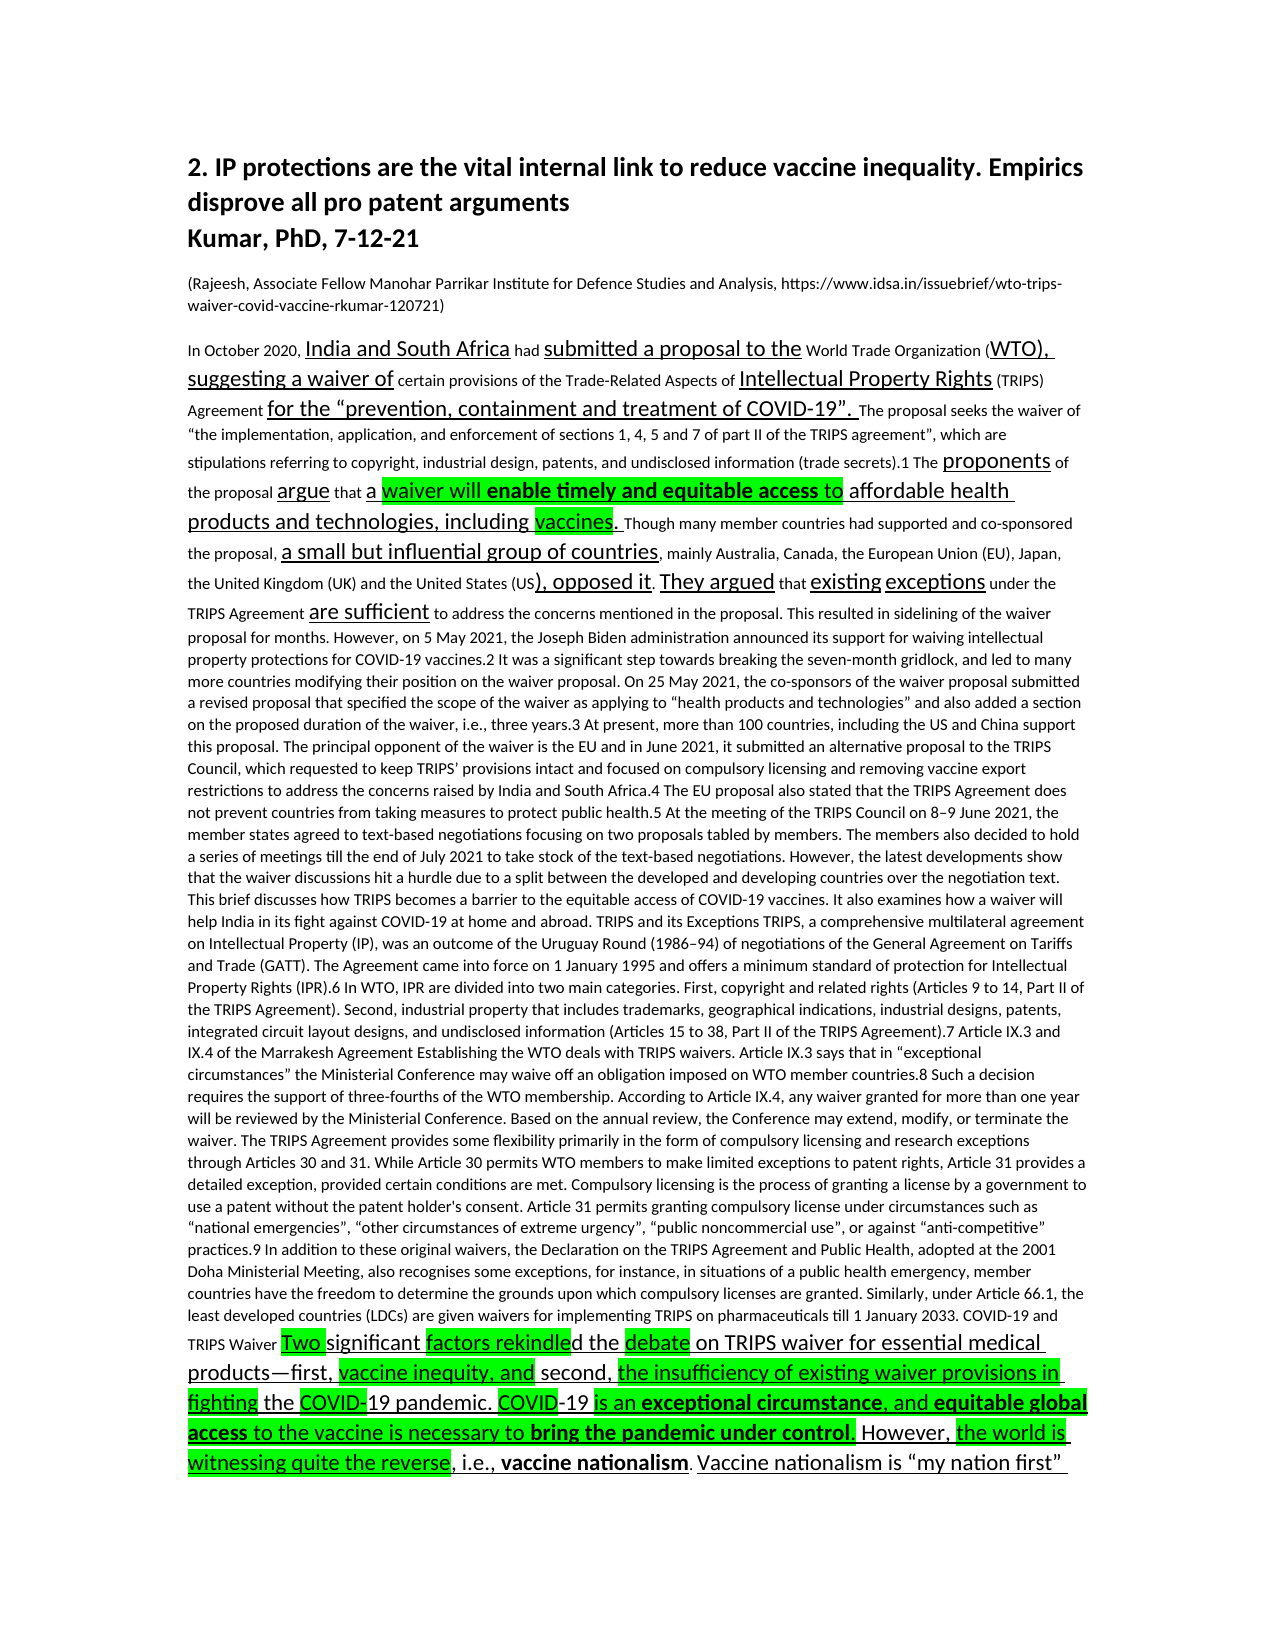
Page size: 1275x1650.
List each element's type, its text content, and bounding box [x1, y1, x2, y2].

text Kumar, PhD, 7-12-21 [187, 221, 1087, 254]
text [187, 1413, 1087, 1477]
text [187, 334, 1087, 1412]
text (Rajeesh, Associate Fellow Manohar Parrikar Institute for Defence Studies and Analysis, https://www.idsa.in/issuebrief/wto-trips-waiver-covid-vaccine-rkumar-120721) [187, 273, 1087, 316]
subtitle 2. IP protections are the vital internal link to reduce vaccine inequality. Empirics disprove all pro patent arguments [187, 150, 1087, 219]
